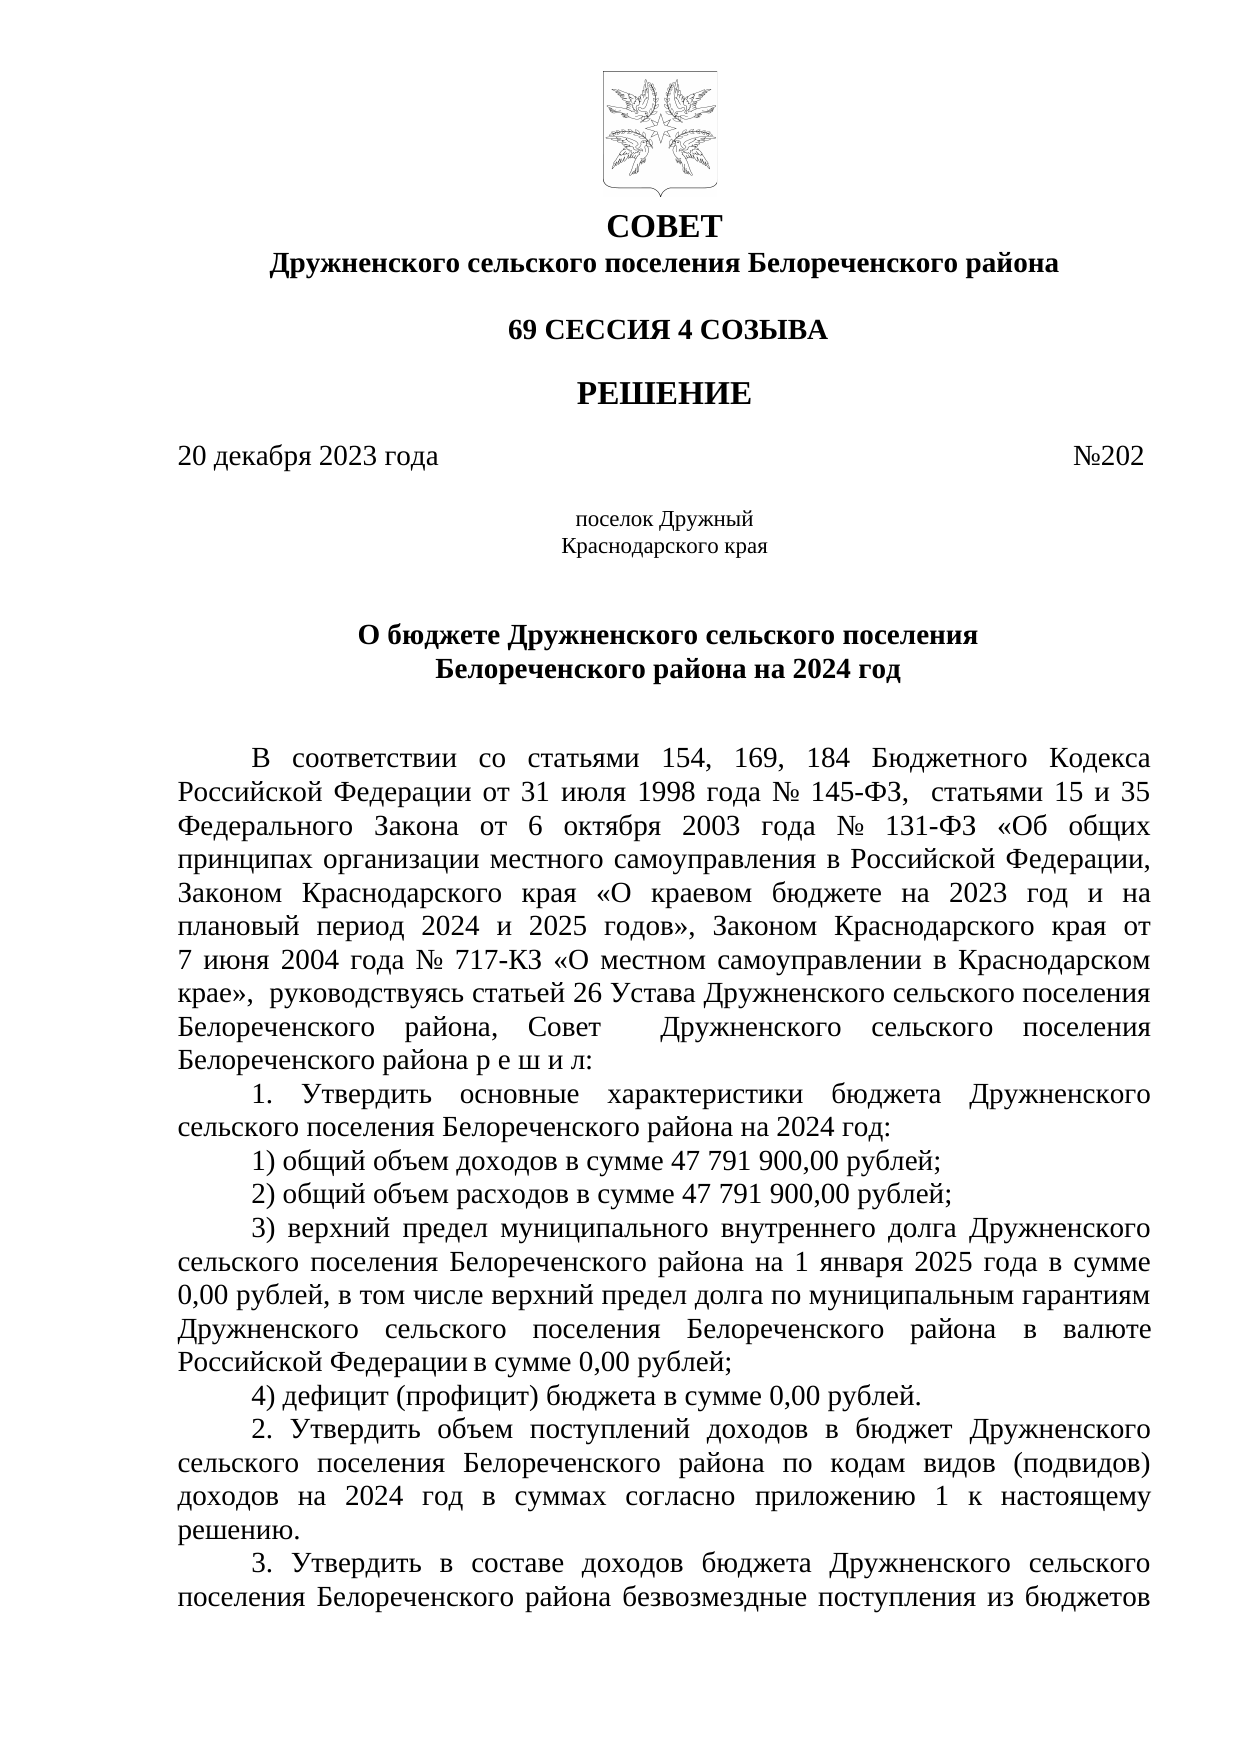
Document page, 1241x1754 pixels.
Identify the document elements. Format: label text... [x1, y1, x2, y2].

text Краснодарского края [177, 532, 1152, 558]
subtitle Белореченского района на 2024 год [177, 651, 1152, 684]
text Дружненского сельского поселения Белореченского района [177, 245, 1152, 278]
text 4) дефицит (профицит) бюджета в сумме 0,00 рублей. [177, 1378, 1152, 1411]
text 1) общий объем доходов в сумме 47 791 900,00 рублей; [177, 1143, 1152, 1177]
text 69 СЕССИЯ 4 СОЗЫВА [177, 312, 1152, 346]
text 2) общий объем расходов в сумме 47 791 900,00 рублей; [177, 1177, 1152, 1210]
subtitle О бюджете Дружненского сельского поселения [177, 617, 1152, 651]
text 3) верхний предел муниципального внутреннего долга Дружненского сельского поселения Белореченского района на 1 января 2025 года в сумме 0,00 рублей, в том числе верхний предел долга по муниципальным гарантиям Дружненского сельского поселения Белореченского района в валюте Российской Федерации в сумме 0,00 рублей; [177, 1210, 1152, 1378]
text 20 декабря 2023 года №202 [177, 438, 1152, 472]
text поселок Дружный [177, 505, 1152, 532]
text СОВЕТ [177, 207, 1152, 245]
text РЕШЕНИЕ [177, 373, 1152, 412]
text 2. Утвердить объем поступлений доходов в бюджет Дружненского сельского поселения Белореченского района по кодам видов (подвидов) доходов на 2024 год в суммах согласно приложению 1 к настоящему решению. [177, 1411, 1152, 1546]
text В соответствии со статьями 154, 169, 184 Бюджетного Кодекса Российской Федерации от 31 июля 1998 года № 145-ФЗ, статьями 15 и 35 Федерального Закона от 6 октября 2003 года № 131-ФЗ «Об общих принципах организации местного самоуправления в Российской Федерации, Законом Краснодарского края «О краевом бюджете на 2023 год и на плановый период 2024 и 2025 годов», Законом Краснодарского края от 7 июня 2004 года № 717-КЗ «О местном самоуправлении в Краснодарском крае», руководствуясь статьей 26 Устава Дружненского сельского поселения Белореченского района, Совет Дружненского сельского поселения Белореченского района р е ш и л: [177, 741, 1152, 1076]
text 1. Утвердить основные характеристики бюджета Дружненского сельского поселения Белореченского района на 2024 год: [177, 1076, 1152, 1143]
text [177, 1546, 1152, 1613]
